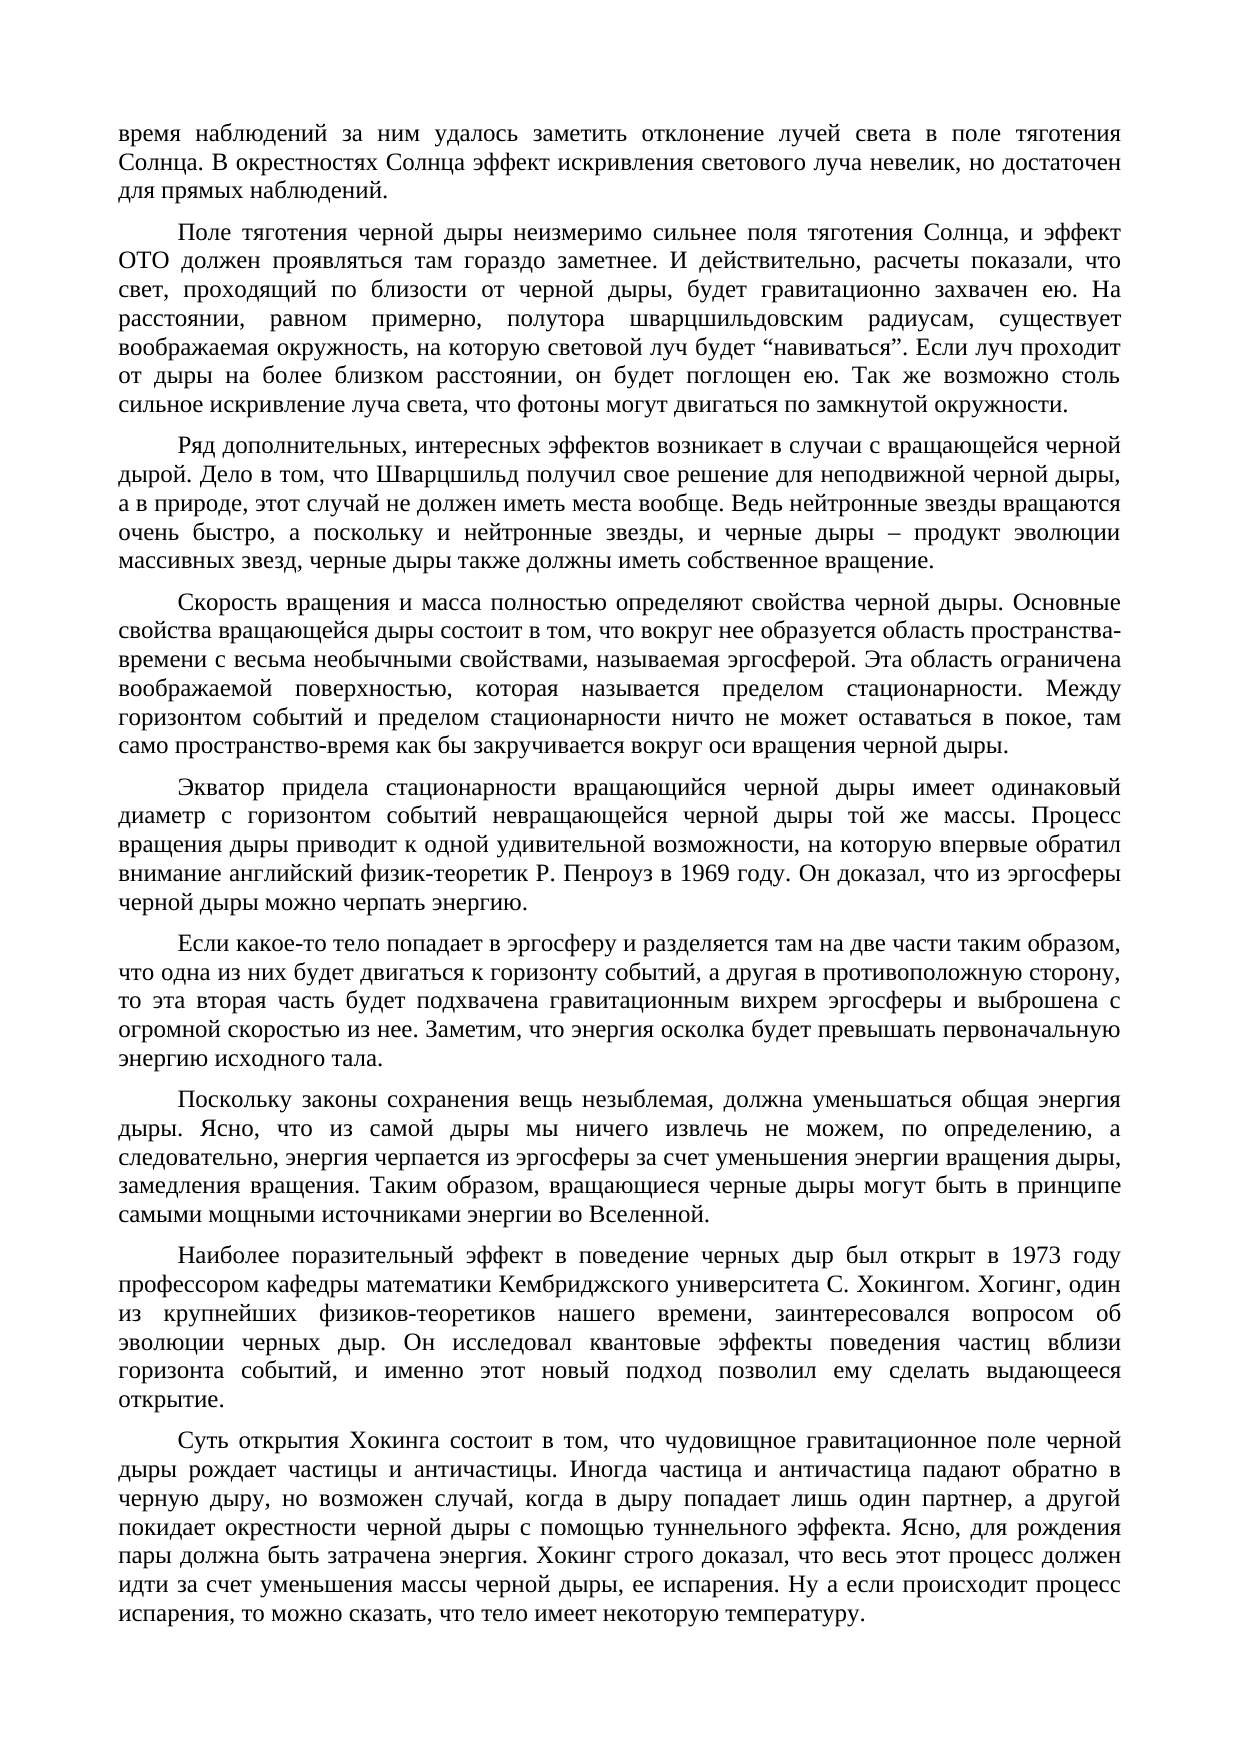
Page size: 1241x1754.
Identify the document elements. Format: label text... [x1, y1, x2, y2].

text Суть открытия Хокинга состоит в том, что чудовищное гравитационное поле черной дыры рождает частицы и античастицы. Иногда частица и античастица падают обратно в черную дыру, но возможен случай, когда в дыру попадает лишь один партнер, а другой покидает окрестности черной дыры с помощью туннельного эффекта. Ясно, для рождения пары должна быть затрачена энергия. Хокинг строго доказал, что весь этот процесс должен идти за счет уменьшения массы черной дыры, ее испарения. Ну а если происходит процесс испарения, то можно сказать, что тело имеет некоторую температуру. [118, 1426, 1122, 1627]
text Ряд дополнительных, интересных эффектов возникает в случаи с вращающейся черной дырой. Дело в том, что Шварцшильд получил свое решение для неподвижной черной дыры, а в природе, этот случай не должен иметь места вообще. Ведь нейтронные звезды вращаются очень быстро, а поскольку и нейтронные звезды, и черные дыры – продукт эволюции массивных звезд, черные дыры также должны иметь собственное вращение. [118, 431, 1122, 574]
text Если какое-то тело попадает в эргосферу и разделяется там на две части таким образом, что одна из них будет двигаться к горизонту событий, а другая в противоположную сторону, то эта вторая часть будет подхвачена гравитационным вихрем эргосферы и выброшена с огромной скоростью из нее. Заметим, что энергия осколка будет превышать первоначальную энергию исходного тала. [118, 928, 1122, 1072]
text Поскольку законы сохранения вещь незыблемая, должна уменьшаться общая энергия дыры. Ясно, что из самой дыры мы ничего извлечь не можем, по определению, а следовательно, энергия черпается из эргосферы за счет уменьшения энергии вращения дыры, замедления вращения. Таким образом, вращающиеся черные дыры могут быть в принципе самыми мощными источниками энергии во Вселенной. [118, 1084, 1122, 1228]
text Наиболее поразительный эффект в поведение черных дыр был открыт в 1973 году профессором кафедры математики Кембриджского университета С. Хокингом. Хогинг, один из крупнейших физиков-теоретиков нашего времени, заинтересовался вопросом об эволюции черных дыр. Он исследовал квантовые эффекты поведения частиц вблизи горизонта событий, и именно этот новый подход позволил ему сделать выдающееся открытие. [118, 1241, 1122, 1413]
text Поле тяготения черной дыры неизмеримо сильнее поля тяготения Солнца, и эффект ОТО должен проявляться там гораздо заметнее. И действительно, расчеты показали, что свет, проходящий по близости от черной дыры, будет гравитационно захвачен ею. На расстоянии, равном примерно, полутора шварцшильдовским радиусам, существует воображаемая окружность, на которую световой луч будет “навиваться”. Если луч проходит от дыры на более близком расстоянии, он будет поглощен ею. Так же возможно столь сильное искривление луча света, что фотоны могут двигаться по замкнутой окружности. [118, 217, 1122, 418]
text Скорость вращения и масса полностью определяют свойства черной дыры. Основные свойства вращающейся дыры состоит в том, что вокруг нее образуется область пространства-времени с весьма необычными свойствами, называемая эргосферой. Эта область ограничена воображаемой поверхностью, которая называется пределом стационарности. Между горизонтом событий и пределом стационарности ничто не может оставаться в покое, там само пространство-время как бы закручивается вокруг оси вращения черной дыры. [118, 587, 1122, 759]
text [118, 118, 1122, 204]
text Экватор придела стационарности вращающийся черной дыры имеет одинаковый диаметр с горизонтом событий невращающейся черной дыры той же массы. Процесс вращения дыры приводит к одной удивительной возможности, на которую впервые обратил внимание английский физик-теоретик Р. Пенроуз в 1969 году. Он доказал, что из эргосферы черной дыры можно черпать энергию. [118, 772, 1122, 916]
